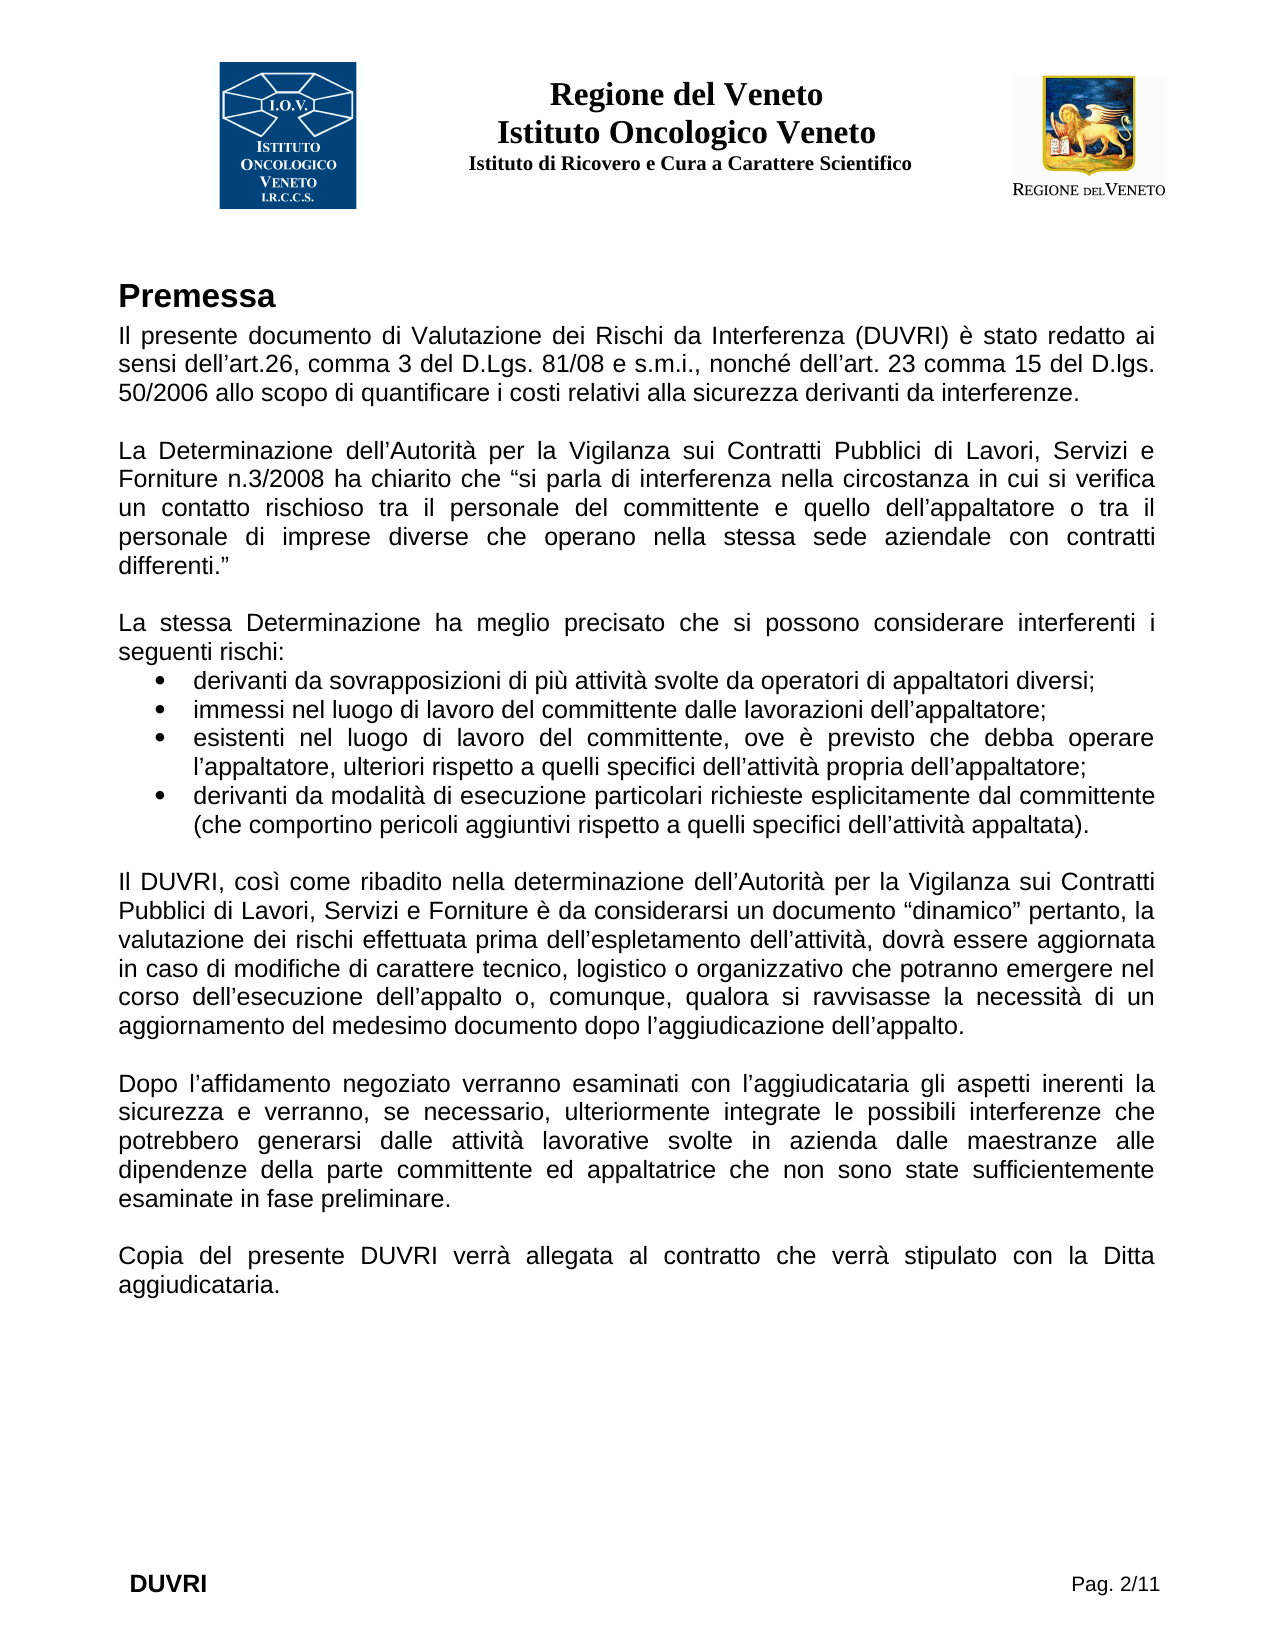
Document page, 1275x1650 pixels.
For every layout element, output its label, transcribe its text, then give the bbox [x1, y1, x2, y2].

text La Determinazione dell’Autorità per la Vigilanza sui Contratti Pubblici di Lavori, Servizi e Forniture n.3/2008 ha chiarito che “si parla di interferenza nella circostanza in cui si verifica un contatto rischioso tra il personale del committente e quello dell’appaltatore o tra il personale di imprese diverse che operano nella stessa sede aziendale con contratti differenti.” [118, 436, 1157, 579]
list derivanti da sovrapposizioni di più attività svolte da operatori di appaltatori diversi; [156, 666, 1157, 694]
list derivanti da modalità di esecuzione particolari richieste esplicitamente dal committente (che comportino pericoli aggiuntivi rispetto a quelli specifici dell’attività appaltata). [156, 781, 1157, 839]
text Il presente documento di Valutazione dei Rischi da Interferenza (DUVRI) è stato redatto ai sensi dell’art.26, comma 3 del D.Lgs. 81/08 e s.m.i., nonché dell’art. 23 comma 15 del D.lgs. 50/2006 allo scopo di quantificare i costi relativi alla sicurezza derivanti da interferenze. [118, 321, 1157, 407]
list esistenti nel luogo di lavoro del committente, ove è previsto che debba operare l’appaltatore, ulteriori rispetto a quelli specifici dell’attività propria dell’appaltatore; [156, 723, 1157, 781]
text Dopo l’affidamento negoziato verranno esaminati con l’aggiudicataria gli aspetti inerenti la sicurezza e verranno, se necessario, ulteriormente integrate le possibili interferenze che potrebbero generarsi dalle attività lavorative svolte in azienda dalle maestranze alle dipendenze della parte committente ed appaltatrice che non sono state sufficientemente esaminate in fase preliminare. [118, 1069, 1157, 1212]
text Il DUVRI, così come ribadito nella determinazione dell’Autorità per la Vigilanza sui Contratti Pubblici di Lavori, Servizi e Forniture è da considerarsi un documento “dinamico” pertanto, la valutazione dei rischi effettuata prima dell’espletamento dell’attività, dovrà essere aggiornata in caso di modifiche di carattere tecnico, logistico o organizzativo che potranno emergere nel corso dell’esecuzione dell’appalto o, comunque, qualora si ravvisasse la necessità di un aggiornamento del medesimo documento dopo l’aggiudicazione dell’appalto. [118, 867, 1157, 1040]
list immessi nel luogo di lavoro del committente dalle lavorazioni dell’appaltatore; [156, 694, 1157, 723]
text Copia del presente DUVRI verrà allegata al contratto che verrà stipulato con la Ditta aggiudicataria. [118, 1241, 1157, 1299]
text Premessa [118, 276, 1157, 314]
text La stessa Determinazione ha meglio precisato che si possono considerare interferenti i seguenti rischi: [118, 608, 1157, 666]
